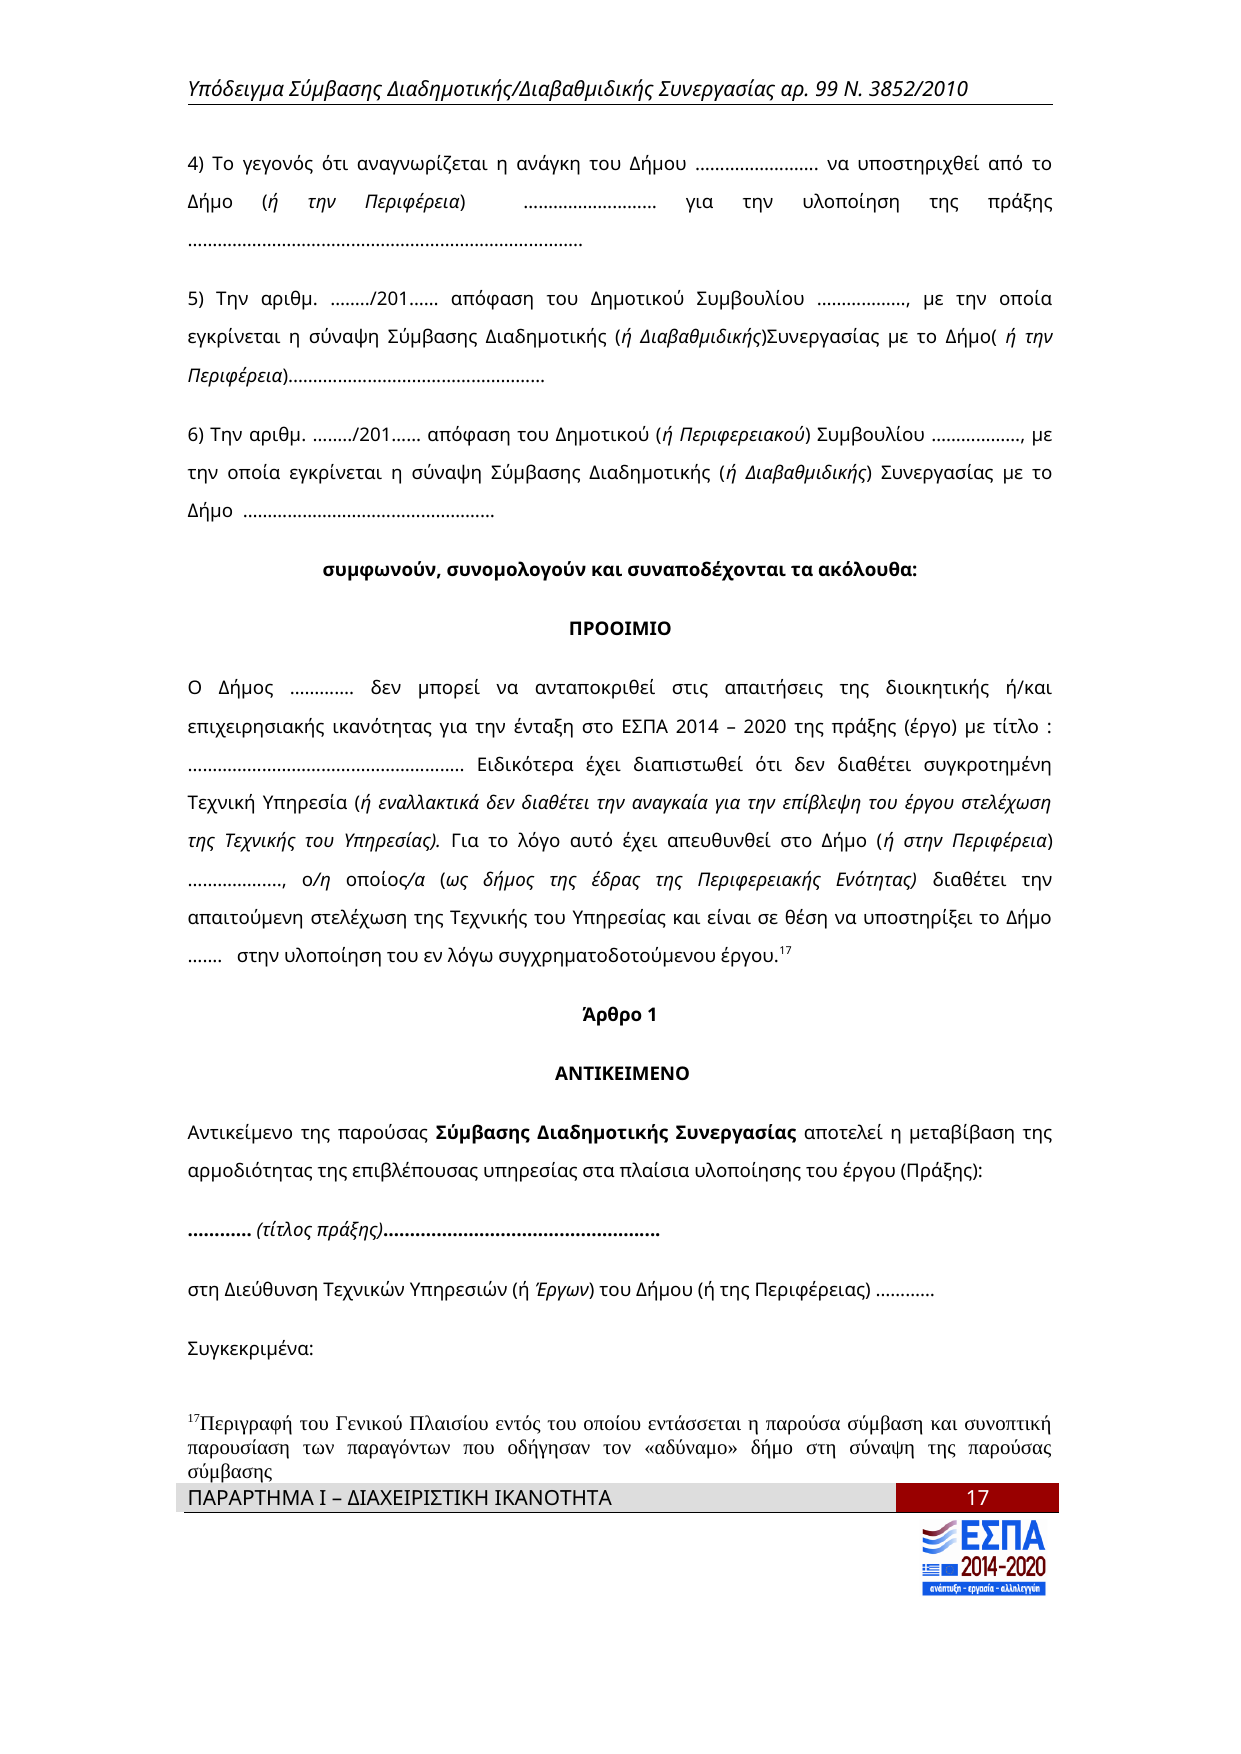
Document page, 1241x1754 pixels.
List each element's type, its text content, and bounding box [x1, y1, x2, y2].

text 6) Την αριθμ. ……../201…… απόφαση του Δημοτικού (ή Περιφερειακού) Συμβουλίου ………………, με την οποία εγκρίνεται η σύναψη Σύμβασης Διαδημοτικής (ή Διαβαθμιδικής) Συνεργασίας με το Δήμο …………………………………………… [187, 421, 1053, 523]
text Αντικείμενο της παρούσας Σύμβασης Διαδημοτικής Συνεργασίας αποτελεί η μεταβίβαση της αρμοδιότητας της επιβλέπουσας υπηρεσίας στα πλαίσια υλοποίησης του έργου (Πράξης): [187, 1119, 1053, 1183]
text Συγκεκριμένα: [187, 1335, 1053, 1360]
text 4) Το γεγονός ότι αναγνωρίζεται η ανάγκη του Δήμου ……………………. να υποστηριχθεί από το Δήμο (ή την Περιφέρεια) ……………………… για την υλοποίηση της πράξης …………………………………………………………………….. [187, 150, 1053, 252]
text ΠΡΟΟΙΜΙΟ [187, 616, 1053, 641]
text ΑΝΤΙΚΕΙΜΕΝΟ [187, 1060, 1053, 1086]
text στη Διεύθυνση Τεχνικών Υπηρεσιών (ή Έργων) του Δήμου (ή της Περιφέρειας) ………… [187, 1276, 1053, 1301]
text 5) Την αριθμ. ……../201…… απόφαση του Δημοτικού Συμβουλίου ………………, με την οποία εγκρίνεται η σύναψη Σύμβασης Διαδημοτικής (ή Διαβαθμιδικής)Συνεργασίας με το Δήμο( ή την Περιφέρεια).…………………………………………… [187, 286, 1053, 387]
text συμφωνούν, συνομολογούν και συναποδέχονται τα ακόλουθα: [187, 557, 1053, 582]
text ………… (τίτλος πράξης)………………………………………….... [187, 1217, 1053, 1242]
picture [919, 1519, 1048, 1597]
text Άρθρο 1 [187, 1001, 1053, 1027]
text Ο Δήμος …………. δεν μπορεί να ανταποκριθεί στις απαιτήσεις της διοικητικής ή/και επιχειρησιακής ικανότητας για την ένταξη στο ΕΣΠΑ 2014 – 2020 της πράξης (έργο) με τίτλο : ……………………………………………….. Ειδικότερα έχει διαπιστωθεί ότι δεν διαθέτει συγκροτημένη Τεχνική Υπηρεσία (ή εναλλακτικά δεν διαθέτει την αναγκαία για την επίβλεψη του έργου στελέχωση της Τεχνικής του Υπηρεσίας). Για το λόγο αυτό έχει απευθυνθεί στο Δήμο (ή στην Περιφέρεια) ……………...., ο/η οποίος/α (ως δήμος της έδρας της Περιφερειακής Ενότητας) διαθέτει την απαιτούμενη στελέχωση της Τεχνικής του Υπηρεσίας και είναι σε θέση να υποστηρίξει το Δήμο ……. στην υλοποίηση του εν λόγω συγχρηματοδοτούμενου έργου. [187, 675, 1053, 968]
